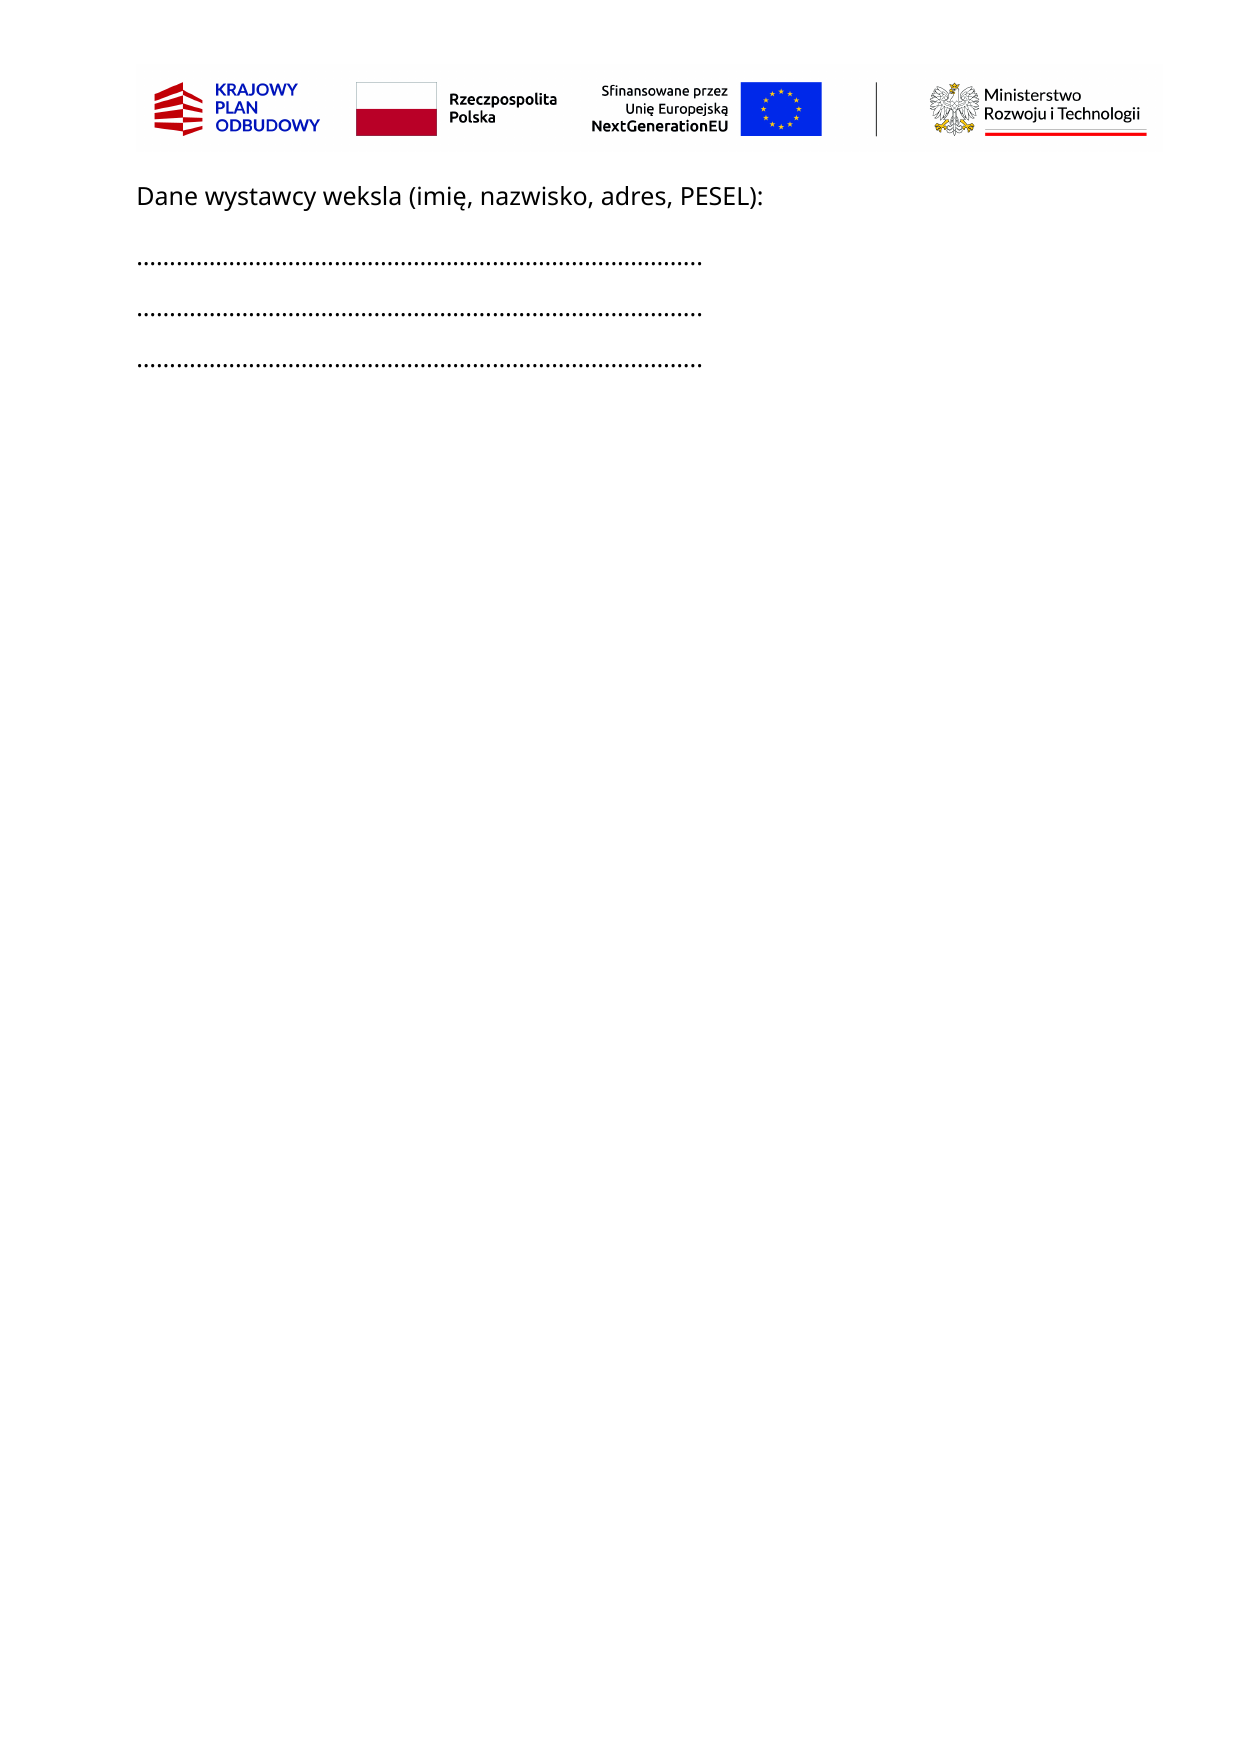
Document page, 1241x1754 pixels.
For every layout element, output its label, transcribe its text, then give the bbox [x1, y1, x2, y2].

text Dane wystawcy weksla (imię, nazwisko, adres, PESEL): [136, 178, 1107, 212]
picture [136, 64, 1164, 152]
text ………………………………………………………………………….. ………………………………………………………………………….. ………………………………………………………………………….. [136, 238, 1107, 374]
